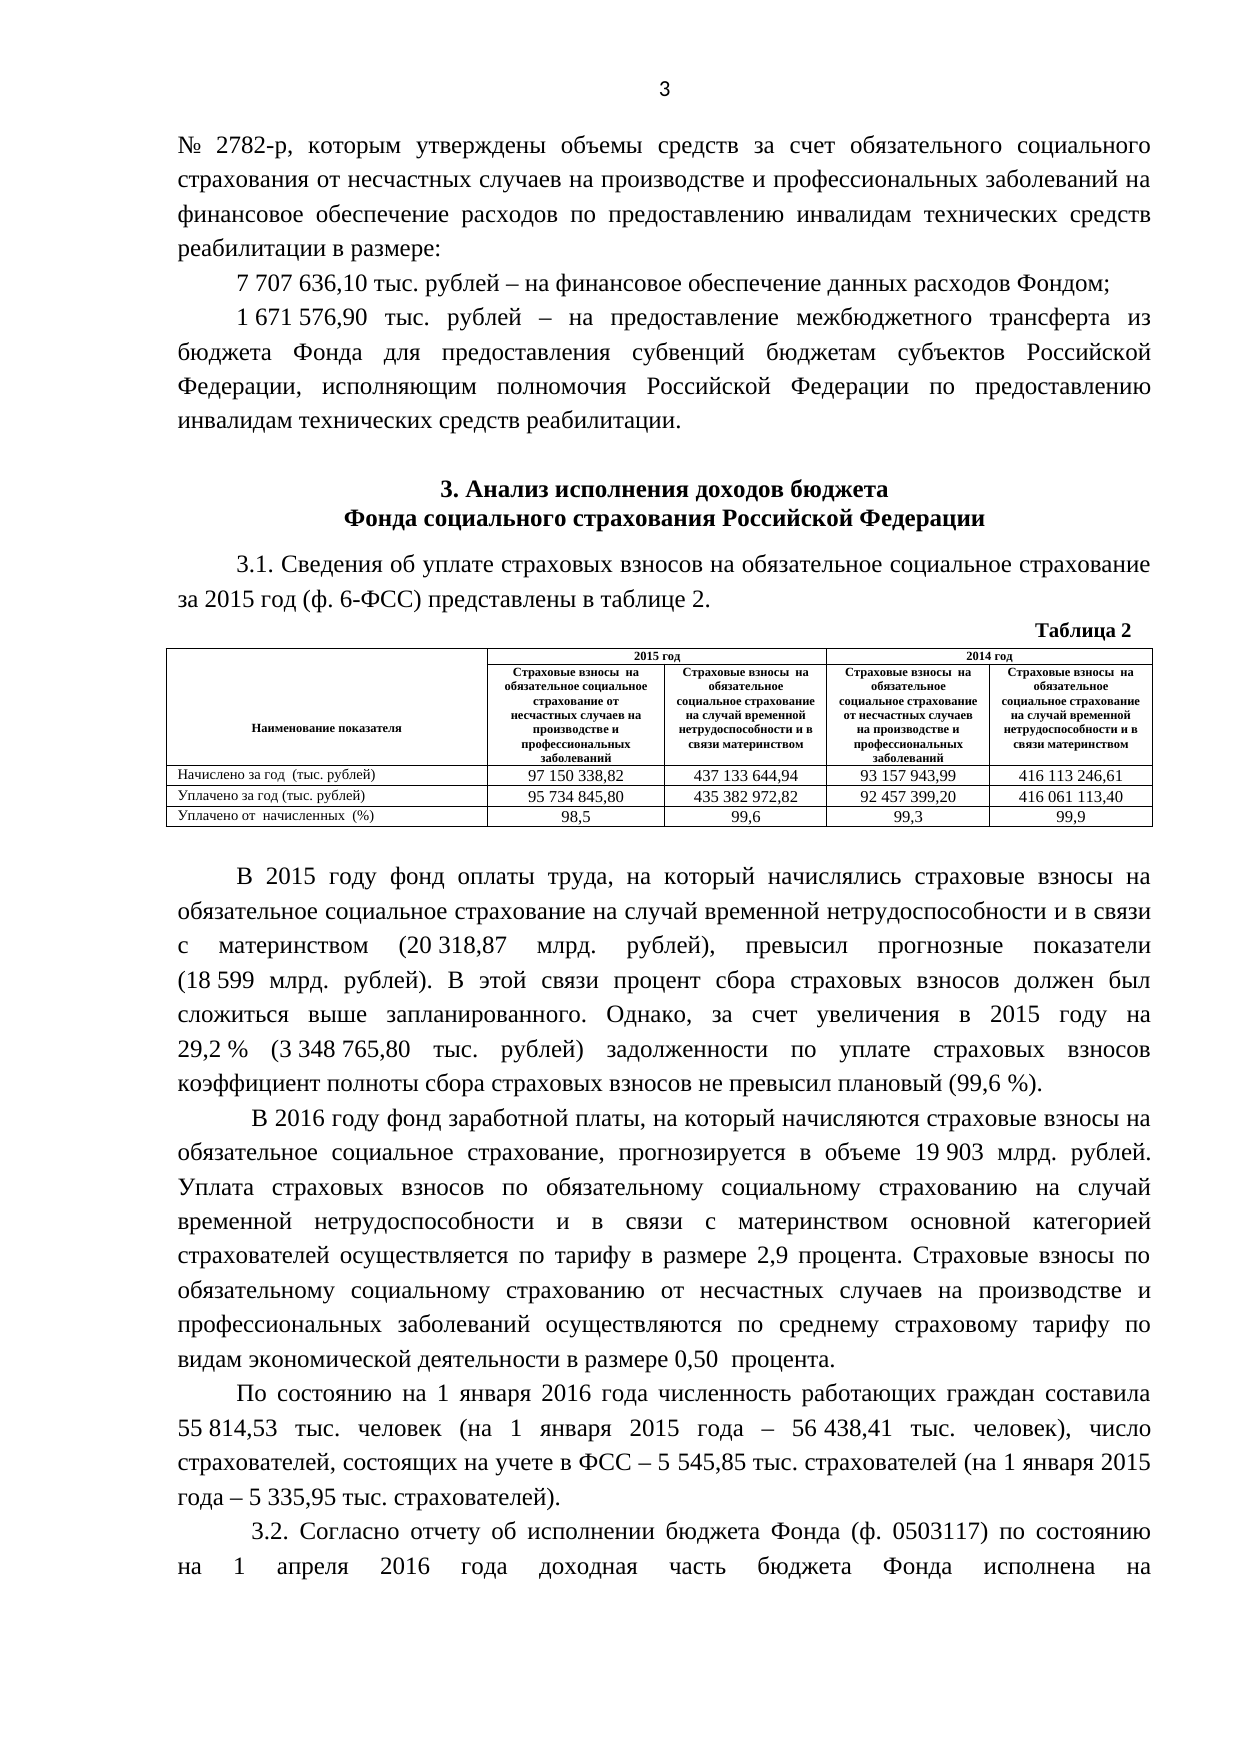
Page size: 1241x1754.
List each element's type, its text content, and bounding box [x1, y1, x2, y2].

table_cell 435 382 972,82 [665, 786, 826, 806]
table_cell 98,5 [488, 807, 664, 826]
text Таблица 2 [177, 618, 1152, 642]
table_cell Начислено за год (тыс. рублей) [167, 766, 487, 785]
table_cell 99,9 [990, 807, 1152, 826]
table_cell 416 061 113,40 [990, 786, 1152, 806]
text 3. Анализ исполнения доходов бюджета Фонда социального страхования Российской Федерации [177, 474, 1152, 532]
text 7 707 636,10 тыс. рублей – на финансовое обеспечение данных расходов Фондом; [177, 268, 1152, 296]
table_cell Уплачено от начисленных (%) [167, 807, 487, 826]
table_cell Страховые взносы на обязательное социальное страхование от несчастных случаев на производстве и профессиональных заболеваний [488, 665, 664, 765]
table_cell Уплачено за год (тыс. рублей) [167, 786, 487, 806]
text 1 671 576,90 тыс. рублей – на предоставление межбюджетного трансферта из бюджета Фонда для предоставления субвенций бюджетам субъектов Российской Федерации, исполняющим полномочия Российской Федерации по предоставлению инвалидам технических средств реабилитации. [177, 302, 1152, 434]
table_cell 99,6 [665, 807, 826, 826]
table_header 2014 год [827, 649, 1152, 663]
table_cell Страховые взносы на обязательное социальное страхование от несчастных случаев на производстве и профессиональных заболеваний [827, 665, 989, 765]
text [177, 1516, 1152, 1579]
table_header Наименование показателя [167, 649, 487, 765]
text По состоянию на 1 января 2016 года численность работающих граждан составила 55 814,53 тыс. человек (на 1 января 2015 года – 56 438,41 тыс. человек), число страхователей, состоящих на учете в ФСС – 5 545,85 тыс. страхователей (на 1 января 2015 года – 5 335,95 тыс. страхователей). [177, 1378, 1152, 1511]
text В 2015 году фонд оплаты труда, на который начислялись страховые взносы на обязательное социальное страхование на случай временной нетрудоспособности и в связи с материнством (20 318,87 млрд. рублей), превысил прогнозные показатели (18 599 млрд. рублей). В этой связи процент сбора страховых взносов должен был сложиться выше запланированного. Однако, за счет увеличения в 2015 году на 29,2 % (3 348 765,80 тыс. рублей) задолженности по уплате страховых взносов коэффициент полноты сбора страховых взносов не превысил плановый (99,6 %). [177, 861, 1152, 1097]
text В 2016 году фонд заработной платы, на который начисляются страховые взносы на обязательное социальное страхование, прогнозируется в объеме 19 903 млрд. рублей. Уплата страховых взносов по обязательному социальному страхованию на случай временной нетрудоспособности и в связи с материнством основной категорией страхователей осуществляется по тарифу в размере 2,9 процента. Страховые взносы по обязательному социальному страхованию от несчастных случаев на производстве и профессиональных заболеваний осуществляются по среднему страховому тарифу по видам экономической деятельности в размере 0,50 процента. [177, 1103, 1152, 1373]
table_header 2015 год [488, 649, 826, 663]
table_cell 437 133 644,94 [665, 766, 826, 785]
table_cell 95 734 845,80 [488, 786, 664, 806]
table_cell 92 457 399,20 [827, 786, 989, 806]
table_cell 97 150 338,82 [488, 766, 664, 785]
table_cell Страховые взносы на обязательное социальное страхование на случай временной нетрудоспособности и в связи материнством [665, 665, 826, 765]
table_cell 93 157 943,99 [827, 766, 989, 785]
text 3.1. Сведения об уплате страховых взносов на обязательное социальное страхование за 2015 год (ф. 6-ФСС) представлены в таблице 2. [177, 549, 1152, 612]
table_cell 416 113 246,61 [990, 766, 1152, 785]
table_cell Страховые взносы на обязательное социальное страхование на случай временной нетрудоспособности и в связи материнством [990, 665, 1152, 765]
table_cell 99,3 [827, 807, 989, 826]
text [177, 130, 1152, 262]
